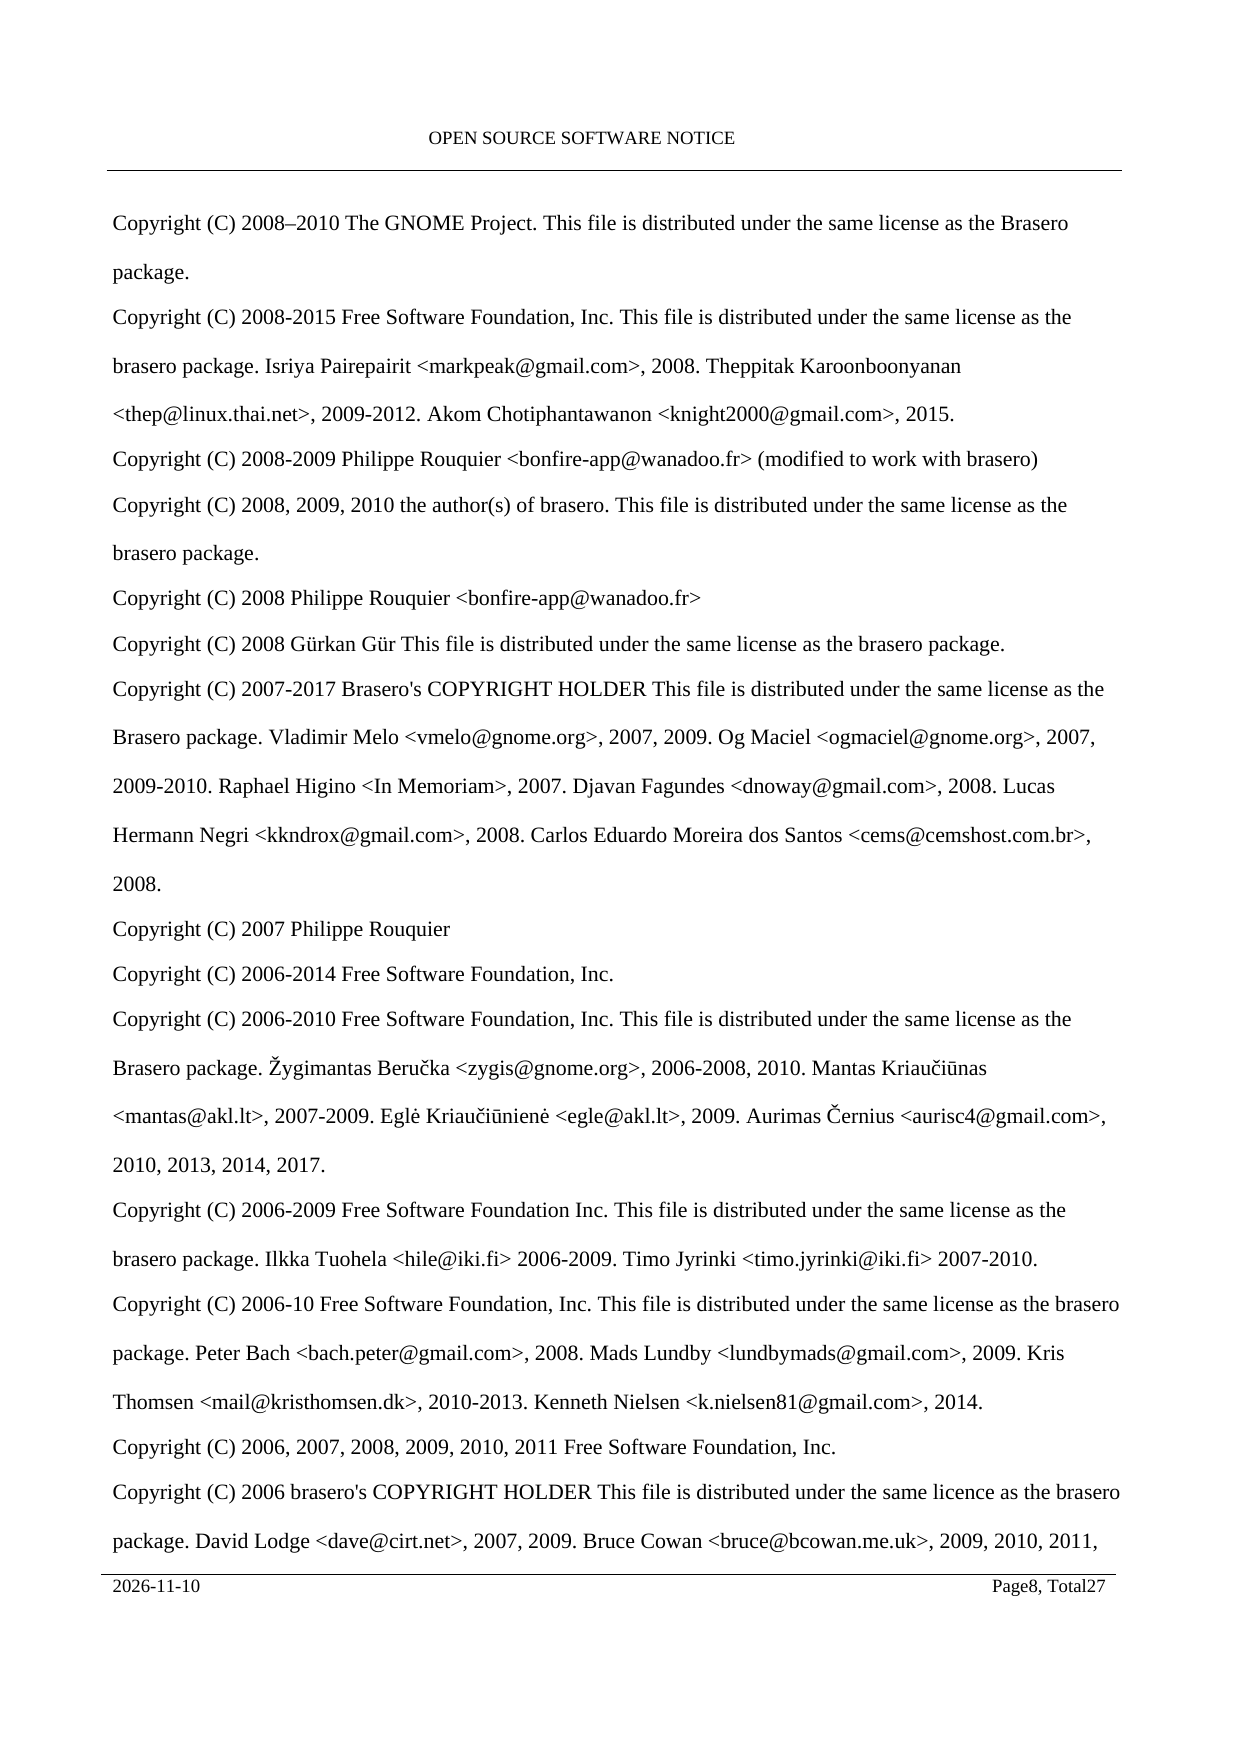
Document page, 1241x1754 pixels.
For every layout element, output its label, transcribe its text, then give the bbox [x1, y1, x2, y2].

text Copyright (C) 2006, 2007, 2008, 2009, 2010, 2011 Free Software Foundation, Inc. [112, 1430, 1128, 1463]
text Copyright (C) 2006-2014 Free Software Foundation, Inc. [112, 957, 1128, 990]
text Copyright (C) 2006-2010 Free Software Foundation, Inc. This file is distributed under the same license as the Brasero package. Žygimantas Beručka <zygis@gnome.org>, 2006-2008, 2010. Mantas Kriaučiūnas <mantas@akl.lt>, 2007-2009. Eglė Kriaučiūnienė <egle@akl.lt>, 2009. Aurimas Černius <aurisc4@gmail.com>, 2010, 2013, 2014, 2017. [112, 1002, 1128, 1181]
text Copyright (C) 2008, 2009, 2010 the author(s) of brasero. This file is distributed under the same license as the brasero package. [112, 488, 1128, 569]
text Copyright (C) 2008–2010 The GNOME Project. This file is distributed under the same license as the Brasero package. [112, 206, 1128, 288]
text Copyright (C) 2008-2009 Philippe Rouquier <bonfire-app@wanadoo.fr> (modified to work with brasero) [112, 443, 1128, 475]
text Copyright (C) 2007-2017 Brasero's COPYRIGHT HOLDER This file is distributed under the same license as the Brasero package. Vladimir Melo <vmelo@gnome.org>, 2007, 2009. Og Maciel <ogmaciel@gnome.org>, 2007, 2009-2010. Raphael Higino <In Memoriam>, 2007. Djavan Fagundes <dnoway@gmail.com>, 2008. Lucas Hermann Negri <kkndrox@gmail.com>, 2008. Carlos Eduardo Moreira dos Santos <cems@cemshost.com.br>, 2008. [112, 672, 1128, 899]
text Copyright (C) 2008-2015 Free Software Foundation, Inc. This file is distributed under the same license as the brasero package. Isriya Pairepairit <markpeak@gmail.com>, 2008. Theppitak Karoonboonyanan <thep@linux.thai.net>, 2009-2012. Akom Chotiphantawanon <knight2000@gmail.com>, 2015. [112, 300, 1128, 430]
text Copyright (C) 2008 Gürkan Gür This file is distributed under the same license as the brasero package. [112, 627, 1128, 659]
text Copyright (C) 2007 Philippe Rouquier [112, 912, 1128, 944]
text Copyright (C) 2006-2009 Free Software Foundation Inc. This file is distributed under the same license as the brasero package. Ilkka Tuohela <hile@iki.fi> 2006-2009. Timo Jyrinki <timo.jyrinki@iki.fi> 2007-2010. [112, 1194, 1128, 1275]
text Copyright (C) 2008 Philippe Rouquier <bonfire-app@wanadoo.fr> [112, 582, 1128, 614]
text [112, 1475, 1128, 1556]
text Copyright (C) 2006-10 Free Software Foundation, Inc. This file is distributed under the same license as the brasero package. Peter Bach <bach.peter@gmail.com>, 2008. Mads Lundby <lundbymads@gmail.com>, 2009. Kris Thomsen <mail@kristhomsen.dk>, 2010-2013. Kenneth Nielsen <k.nielsen81@gmail.com>, 2014. [112, 1287, 1128, 1417]
